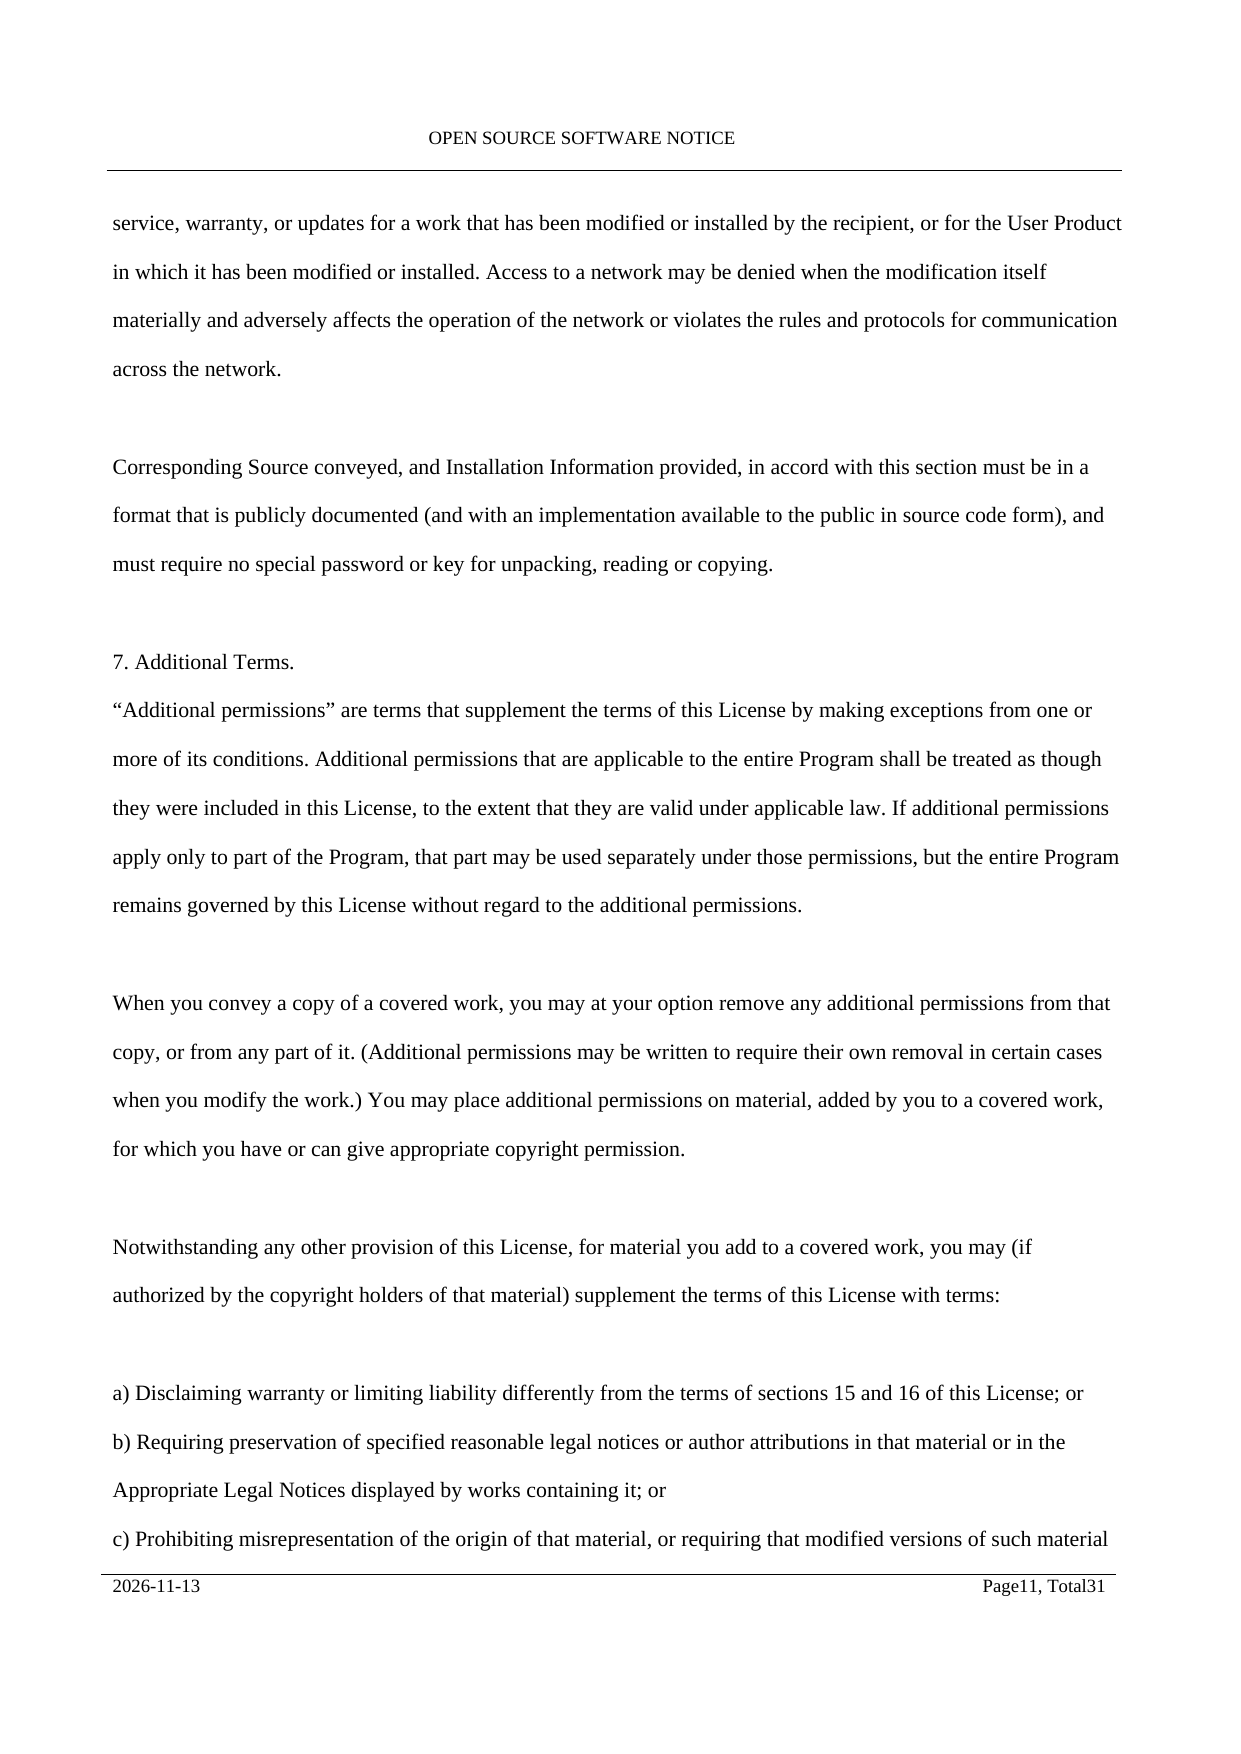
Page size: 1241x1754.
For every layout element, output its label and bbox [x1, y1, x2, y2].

text [112, 206, 1128, 1555]
